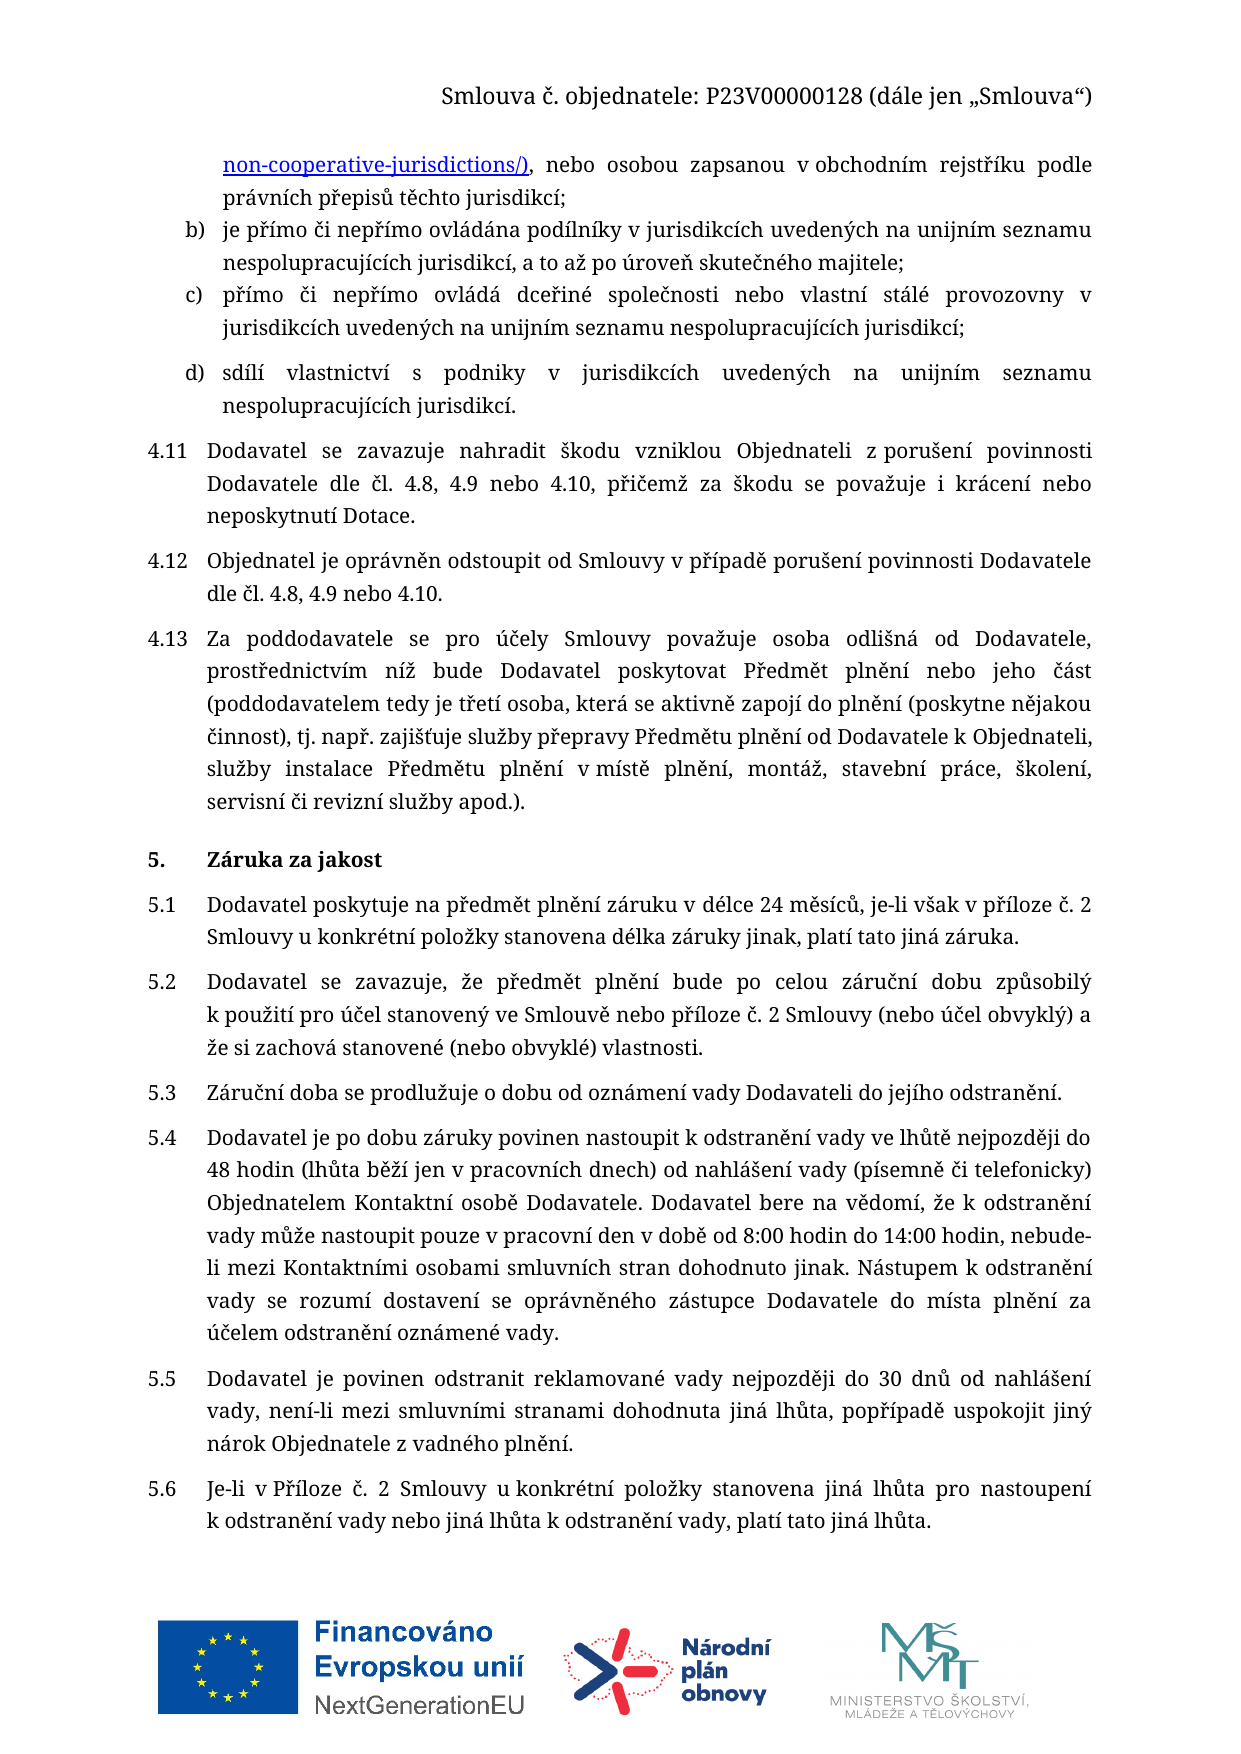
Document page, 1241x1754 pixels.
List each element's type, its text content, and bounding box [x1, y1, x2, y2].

list Dodavatel se zavazuje nahradit škodu vzniklou Objednateli z porušení povinnosti Dodavatele dle čl. 4.8, 4.9 nebo 4.10, přičemž za škodu se považuje i krácení nebo neposkytnutí Dotace. [148, 436, 1093, 530]
list Dodavatel poskytuje na předmět plnění záruku v délce 24 měsíců, je-li však v příloze č. 2 Smlouvy u konkrétní položky stanovena délka záruky jinak, platí tato jiná záruka. [148, 890, 1093, 951]
list Dodavatel je po dobu záruky povinen nastoupit k odstranění vady ve lhůtě nejpozději do 48 hodin (lhůta běží jen v pracovních dnech) od nahlášení vady (písemně či telefonicky) Objednatelem Kontaktní osobě Dodavatele. Dodavatel bere na vědomí, že k odstranění vady může nastoupit pouze v pracovní den v době od 8:00 hodin do 14:00 hodin, nebude-li mezi Kontaktními osobami smluvních stran dohodnuto jinak. Nástupem k odstranění vady se rozumí dostavení se oprávněného zástupce Dodavatele do místa plnění za účelem odstranění oznámené vady. [148, 1123, 1093, 1347]
list Je-li v Příloze č. 2 Smlouvy u konkrétní položky stanovena jiná lhůta pro nastoupení k odstranění vady nebo jiná lhůta k odstranění vady, platí tato jiná lhůta. [148, 1474, 1093, 1535]
list Objednatel je oprávněn odstoupit od Smlouvy v případě porušení povinnosti Dodavatele dle čl. 4.8, 4.9 nebo 4.10. [148, 546, 1093, 607]
list Dodavatel je povinen odstranit reklamované vady nejpozději do 30 dnů od nahlášení vady, není-li mezi smluvními stranami dohodnuta jiná lhůta, popřípadě uspokojit jiný nárok Objednatele z vadného plnění. [148, 1364, 1093, 1457]
list sdílí vlastnictví s podniky v jurisdikcích uvedených na unijním seznamu nespolupracujících jurisdikcí. [185, 358, 1093, 419]
list Za poddodavatele se pro účely Smlouvy považuje osoba odlišná od Dodavatele, prostřednictvím níž bude Dodavatel poskytovat Předmět plnění nebo jeho část (poddodavatelem tedy je třetí osoba, která se aktivně zapojí do plnění (poskytne nějakou činnost), tj. např. zajišťuje služby přepravy Předmětu plnění od Dodavatele k Objednateli, služby instalace Předmětu plnění v místě plnění, montáž, stavební práce, školení, servisní či revizní služby apod.). [148, 624, 1093, 816]
list přímo či nepřímo ovládá dceřiné společnosti nebo vlastní stálé provozovny v jurisdikcích uvedených na unijním seznamu nespolupracujících jurisdikcí; [185, 281, 1093, 342]
picture [820, 1616, 1039, 1726]
list Dodavatel se zavazuje, že předmět plnění bude po celou záruční dobu způsobilý k použití pro účel stanovený ve Smlouvě nebo příloze č. 2 Smlouvy (nebo účel obvyklý) a že si zachová stanovené (nebo obvyklé) vlastnosti. [148, 967, 1093, 1061]
picture [147, 1605, 789, 1726]
list Záruka za jakost [148, 845, 1093, 873]
list Záruční doba se prodlužuje o dobu od oznámení vady Dodavateli do jejího odstranění. [148, 1078, 1093, 1106]
list je přímo či nepřímo ovládána podílníky v jurisdikcích uvedených na unijním seznamu nespolupracujících jurisdikcí, a to až po úroveň skutečného majitele; [185, 215, 1093, 276]
